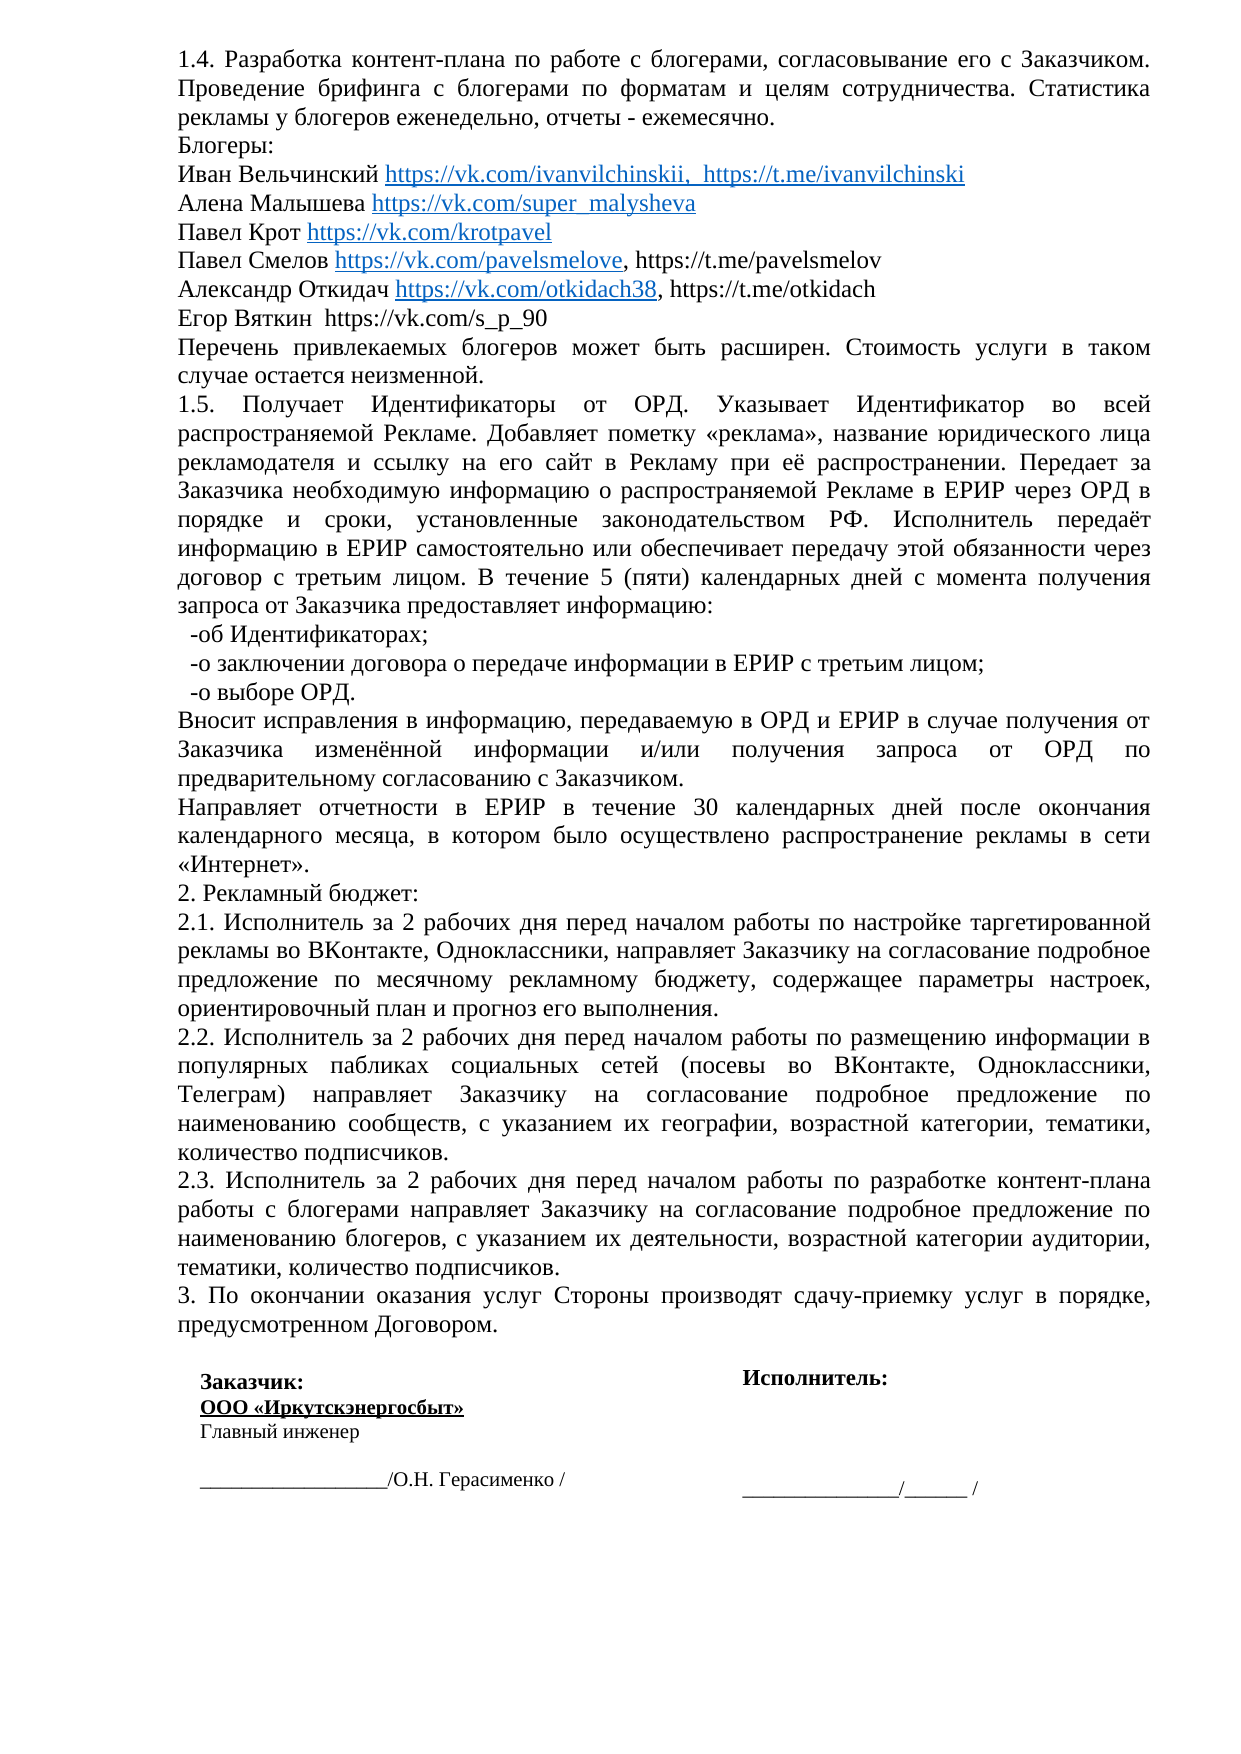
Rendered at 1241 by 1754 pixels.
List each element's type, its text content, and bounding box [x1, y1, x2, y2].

text 2.3. Исполнитель за 2 рабочих дня перед началом работы по разработке контент-плана работы с блогерами направляет Заказчику на согласование подробное предложение по наименованию блогеров, с указанием их деятельности, возрастной категории аудитории, тематики, количество подписчиков. [177, 1166, 1152, 1281]
text Направляет отчетности в ЕРИР в течение 30 календарных дней после окончания календарного месяца, в котором было осуществлено распространение рекламы в сети «Интернет». [177, 792, 1152, 878]
table_header Исполнитель: _______________/______ / [731, 1338, 1174, 1629]
text 1.4. Разработка контент-плана по работе с блогерами, согласовывание его с Заказчиком. Проведение брифинга с блогерами по форматам и целям сотрудничества. Статистика рекламы у блогеров еженедельно, отчеты - ежемесячно. [177, 44, 1152, 131]
text -о заключении договора о передаче информации в ЕРИР с третьим лицом; [177, 648, 1152, 677]
text 1.5. Получает Идентификаторы от ОРД. Указывает Идентификатор во всей распространяемой Рекламе. Добавляет пометку «реклама», название юридического лица рекламодателя и ссылку на его сайт в Рекламу при её распространении. Передает за Заказчика необходимую информацию о распространяемой Рекламе в ЕРИР через ОРД в порядке и сроки, установленные законодательством РФ. Исполнитель передаёт информацию в ЕРИР самостоятельно или обеспечивает передачу этой обязанности через договор с третьим лицом. В течение 5 (пяти) календарных дней с момента получения запроса от Заказчика предоставляет информацию: [177, 389, 1152, 619]
text Перечень привлекаемых блогеров может быть расширен. Стоимость услуги в таком случае остается неизменной. [177, 332, 1152, 389]
text -об Идентификаторах; [177, 619, 1152, 648]
text Павел Крот https://vk.com/krotpavel [177, 217, 1152, 246]
text Вносит исправления в информацию, передаваемую в ОРД и ЕРИР в случае получения от Заказчика изменённой информации и/или получения запроса от ОРД по предварительному согласованию с Заказчиком. [177, 706, 1152, 792]
text 2.2. Исполнитель за 2 рабочих дня перед началом работы по размещению информации в популярных пабликах социальных сетей (посевы во ВКонтакте, Одноклассники, Телеграм) направляет Заказчику на согласование подробное предложение по наименованию сообществ, с указанием их географии, возрастной категории, тематики, количество подписчиков. [177, 1022, 1152, 1166]
text Егор Вяткин https://vk.com/s_p_90 [177, 303, 1152, 332]
text 2. Рекламный бюджет: [177, 878, 1152, 907]
text 3. По окончании оказания услуг Стороны производят сдачу-приемку услуг в порядке, предусмотренном Договором. [177, 1281, 1152, 1338]
text Александр Откидач https://vk.com/otkidach38, https://t.me/otkidach [177, 274, 1152, 303]
text Павел Смелов https://vk.com/pavelsmelove, https://t.me/pavelsmelov [177, 246, 1152, 274]
text Алена Малышева https://vk.com/super_malysheva [177, 188, 1152, 217]
text -о выборе ОРД. [177, 677, 1152, 706]
text Иван Вельчинский https://vk.com/ivanvilchinskii, https://t.me/ivanvilchinski [177, 159, 1152, 188]
table_header Заказчик: ООО «Иркутскэнергосбыт» Главный инженер __________________/О.Н. Герасименко / [189, 1338, 731, 1629]
text 2.1. Исполнитель за 2 рабочих дня перед началом работы по настройке таргетированной рекламы во ВКонтакте, Одноклассники, направляет Заказчику на согласование подробное предложение по месячному рекламному бюджету, содержащее параметры настроек, ориентировочный план и прогноз его выполнения. [177, 907, 1152, 1022]
text Блогеры: [177, 131, 1152, 159]
